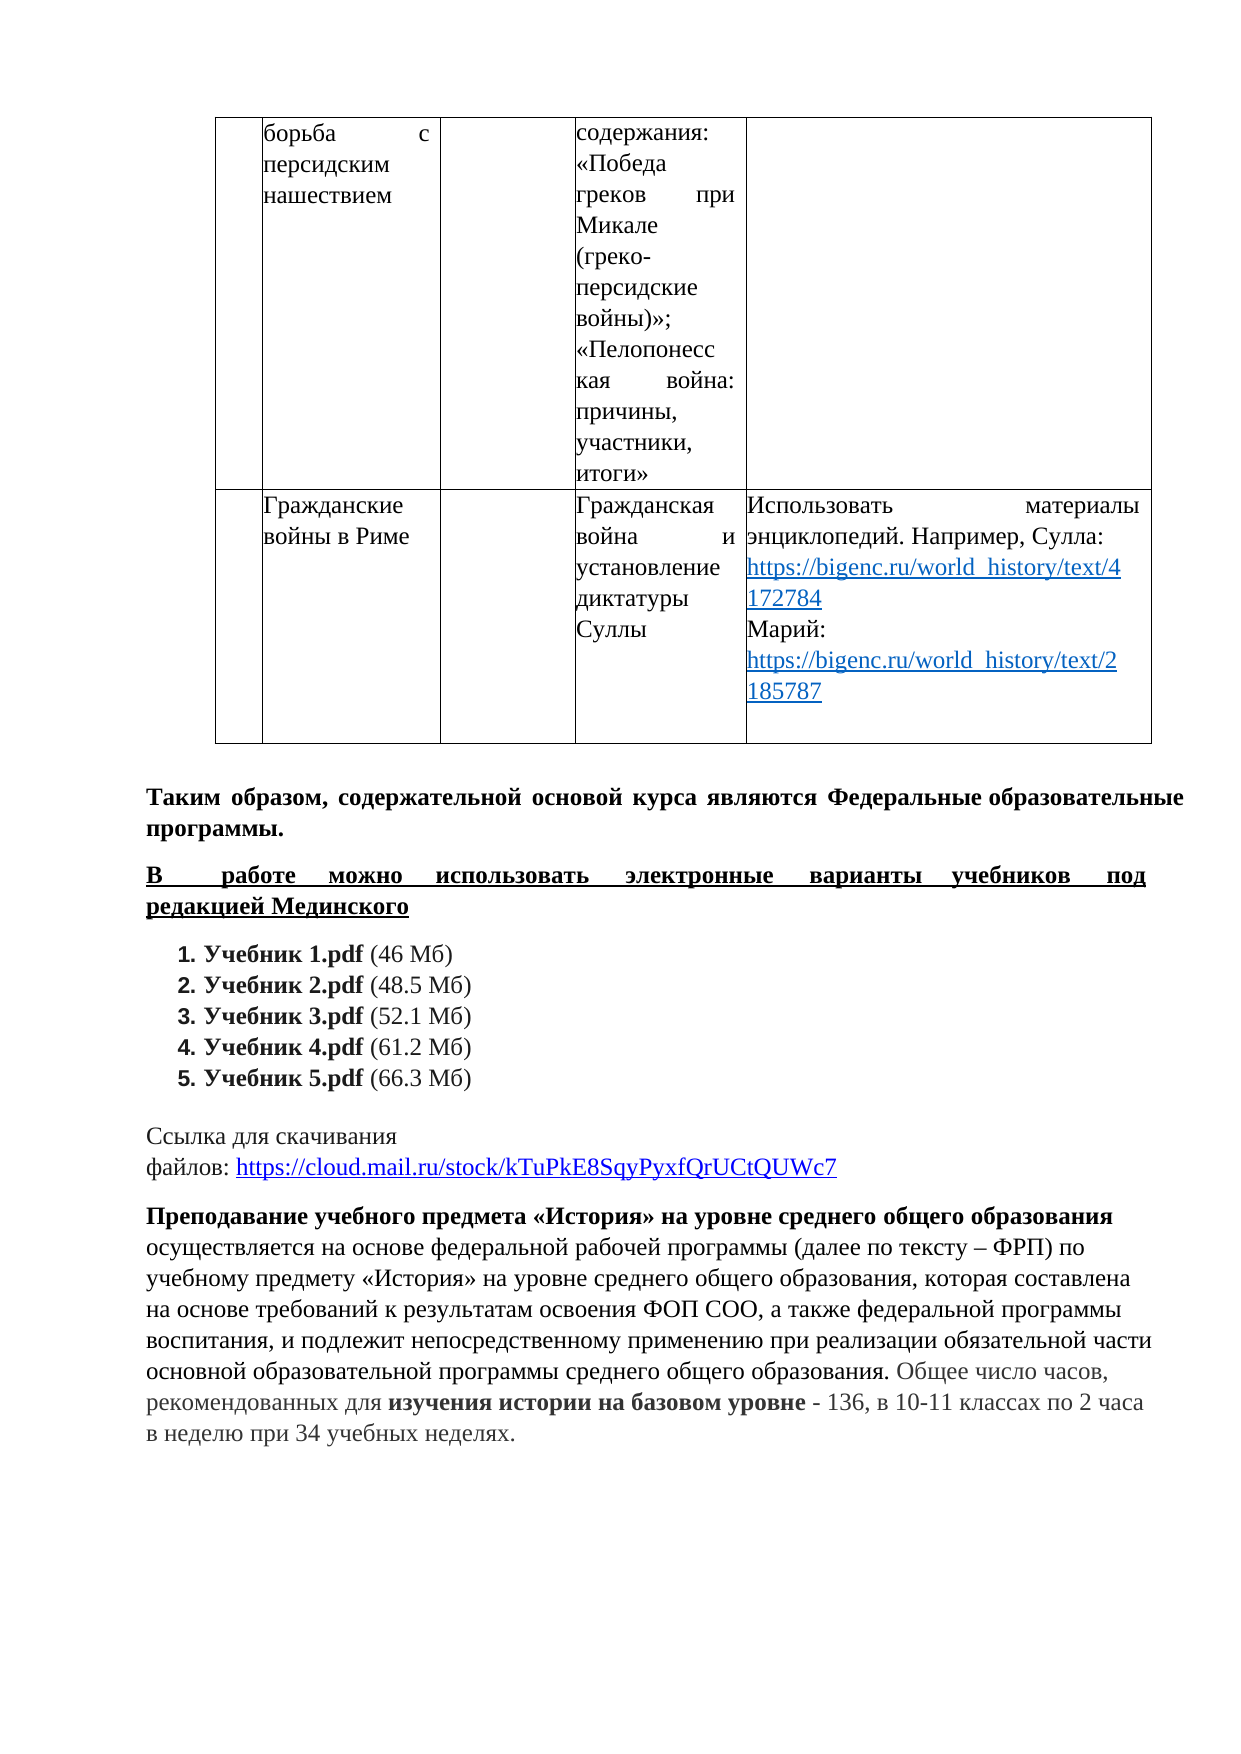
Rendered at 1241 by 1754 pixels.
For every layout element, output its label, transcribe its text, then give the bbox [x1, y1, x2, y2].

table_cell [441, 490, 575, 742]
list Учебник 4.pdf (61.2 Мб) [177, 1032, 1201, 1060]
table_header [216, 118, 262, 489]
text Ссылка для скачивания [146, 1121, 1201, 1149]
text В работе можно использовать электронные варианты учебников под редакцией Мединского [146, 860, 1152, 920]
table_header борьба с персидским нашествием [263, 118, 440, 489]
table_cell Гражданские войны в Риме [263, 490, 440, 742]
table_cell Использовать материалы энциклопедий. Например, Сулла: https://bigenc.ru/world_history/text/4 172784 Марий: https://bigenc.ru/world_history/text/2 185787 [747, 490, 1151, 742]
table_header содержания: «Победа греков при Микале (греко- персидские войны)»; «Пелопонесс кая война: причины, участники, итоги» [576, 118, 746, 489]
table_cell [216, 490, 262, 742]
list Учебник 2.pdf (48.5 Мб) [177, 970, 1201, 999]
list Учебник 3.pdf (52.1 Мб) [177, 1001, 1201, 1030]
table_cell Гражданская война и установление диктатуры Суллы [576, 490, 746, 742]
text Преподавание учебного предмета «История» на уровне среднего общего образования осуществляется на основе федеральной рабочей программы (далее по тексту – ФРП) по учебному предмету «История» на уровне среднего общего образования, которая составлена на основе требований к результатам освоения ФОП СОО, а также федеральной программы воспитания, и подлежит непосредственному применению при реализации обязательной части основной образовательной программы среднего общего образования. Общее число часов, рекомендованных для изучения истории на базовом уровне - 136, в 10-11 классах по 2 часа в неделю при 34 учебных неделях. [146, 1201, 1152, 1447]
list Учебник 1.pdf (46 Мб) [177, 939, 1201, 968]
text Таким образом, содержательной основой курса являются Федеральные образовательные программы. [146, 782, 1201, 842]
list Учебник 5.pdf (66.3 Мб) [177, 1063, 1201, 1091]
text файлов: https://cloud.mail.ru/stock/kTuPkE8SqyPyxfQrUCtQUWc7 [146, 1152, 1201, 1181]
table_header [441, 118, 575, 489]
table_header [747, 118, 1151, 489]
